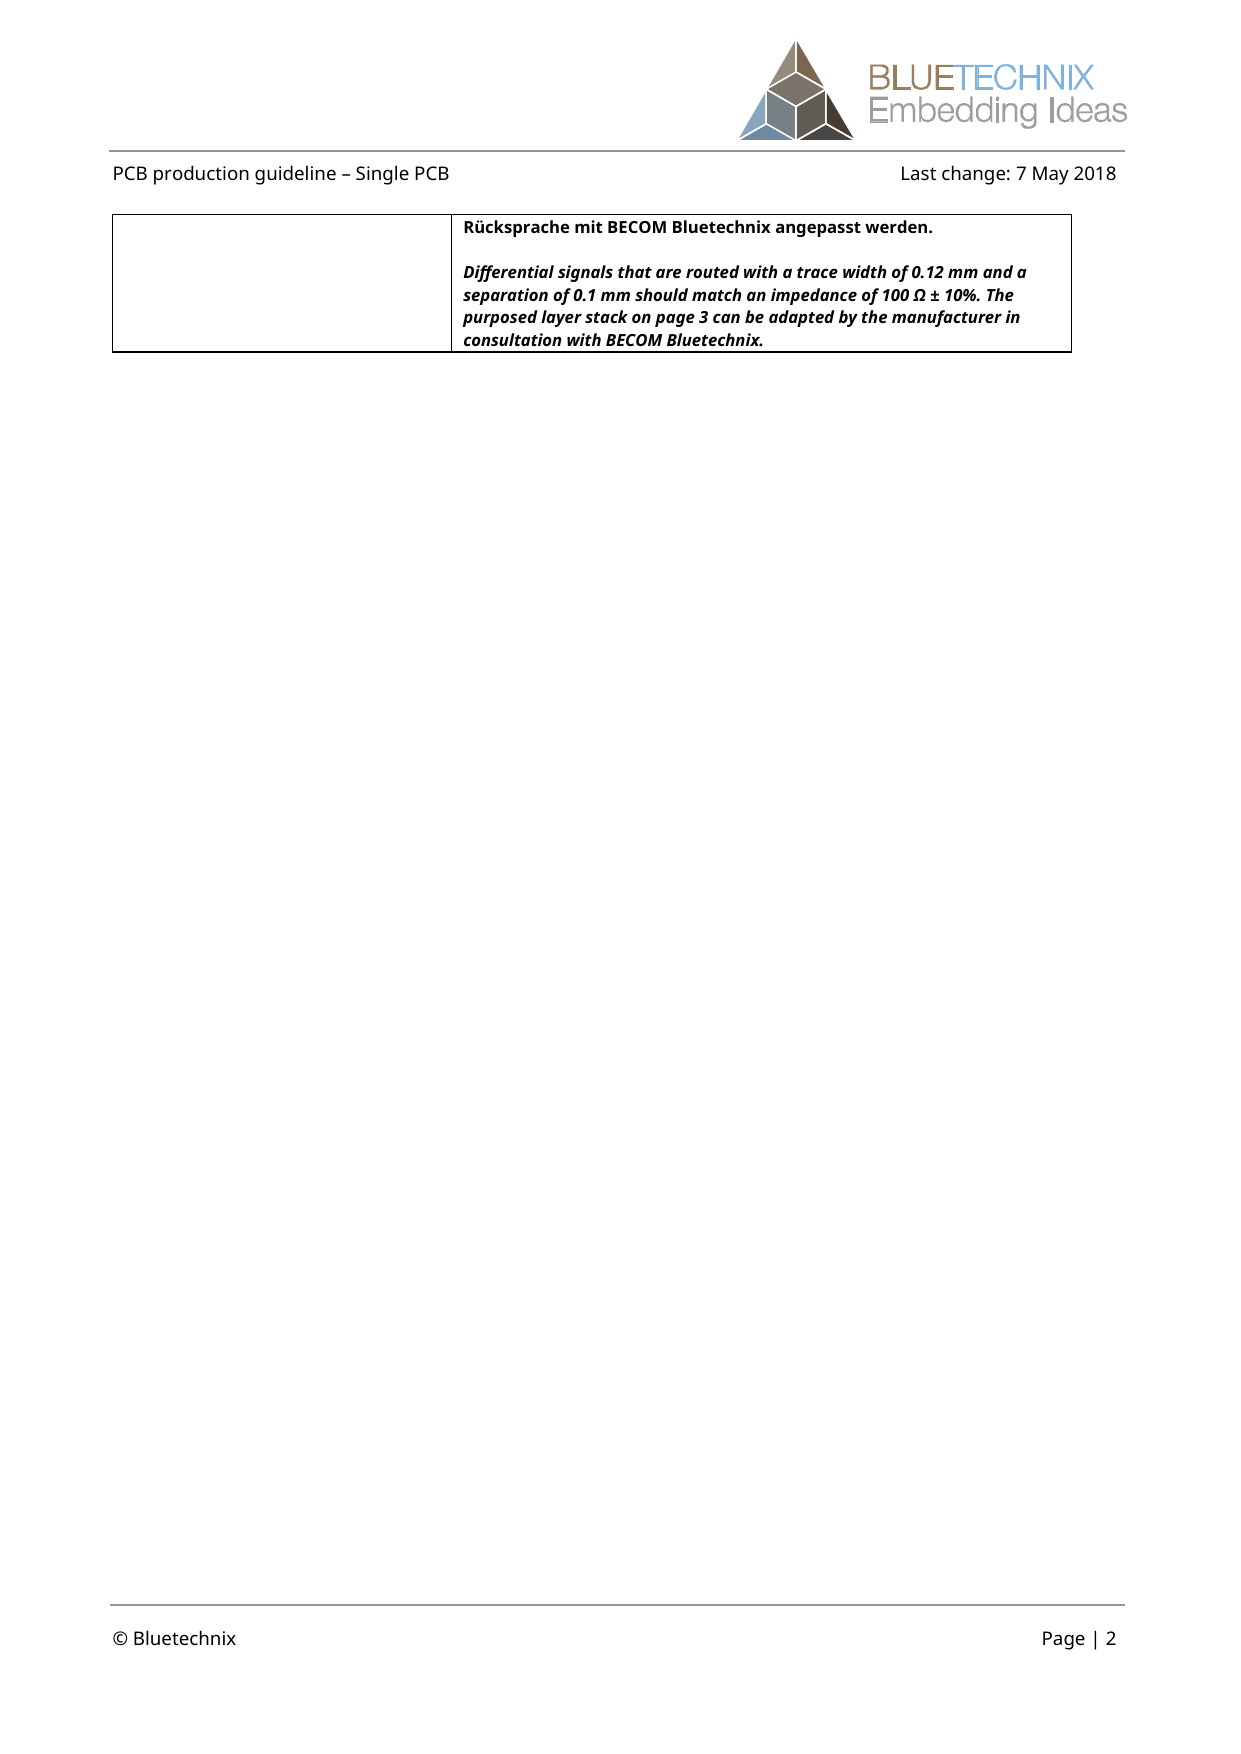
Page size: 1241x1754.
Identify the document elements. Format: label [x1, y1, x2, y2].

table_cell [452, 215, 1071, 351]
table_cell [113, 215, 451, 351]
